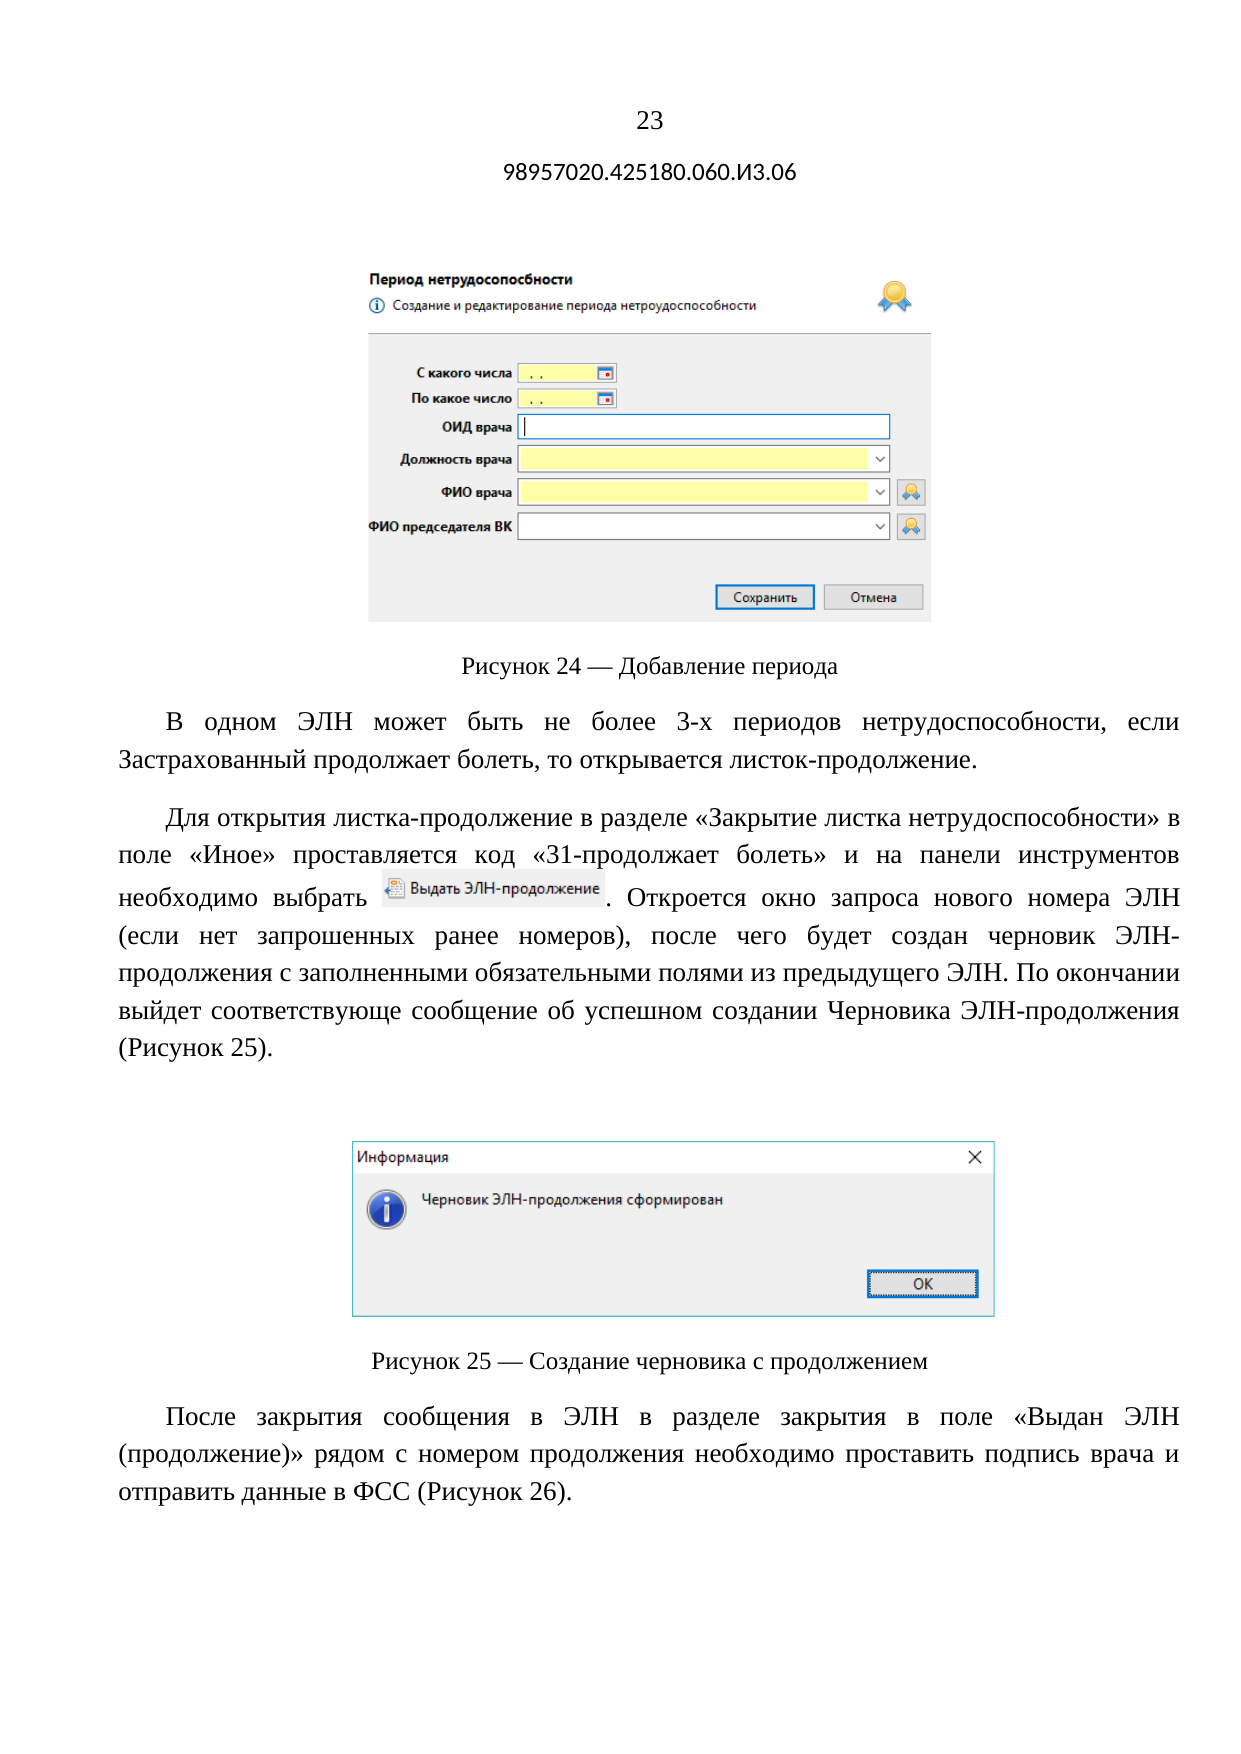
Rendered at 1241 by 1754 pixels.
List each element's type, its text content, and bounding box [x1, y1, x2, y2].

text Рисунок 24 — Добавление периода [118, 643, 1181, 680]
text Для открытия листка-продолжение в разделе «Закрытие листка нетрудоспособности» в поле «Иное» проставляется код «31-продолжает болеть» и на панели инструментов необходимо выбрать . Откроется окно запроса нового номера ЭЛН (если нет запрошенных ранее номеров), после чего будет создан черновик ЭЛН-продолжения с заполненными обязательными полями из предыдущего ЭЛН. По окончании выйдет соответствующе сообщение об успешном создании Черновика ЭЛН-продолжения (Рисунок 25). [118, 795, 1181, 1062]
picture [368, 259, 932, 622]
text После закрытия сообщения в ЭЛН в разделе закрытия в поле «Выдан ЭЛН (продолжение)» рядом с номером продолжения необходимо проставить подпись врача и отправить данные в ФСС (Рисунок 26). [118, 1393, 1181, 1506]
picture [352, 1141, 995, 1317]
text В одном ЭЛН может быть не более 3-х периодов нетрудоспособности, если Застрахованный продолжает болеть, то открывается листок-продолжение. [118, 699, 1181, 774]
picture [382, 869, 605, 907]
